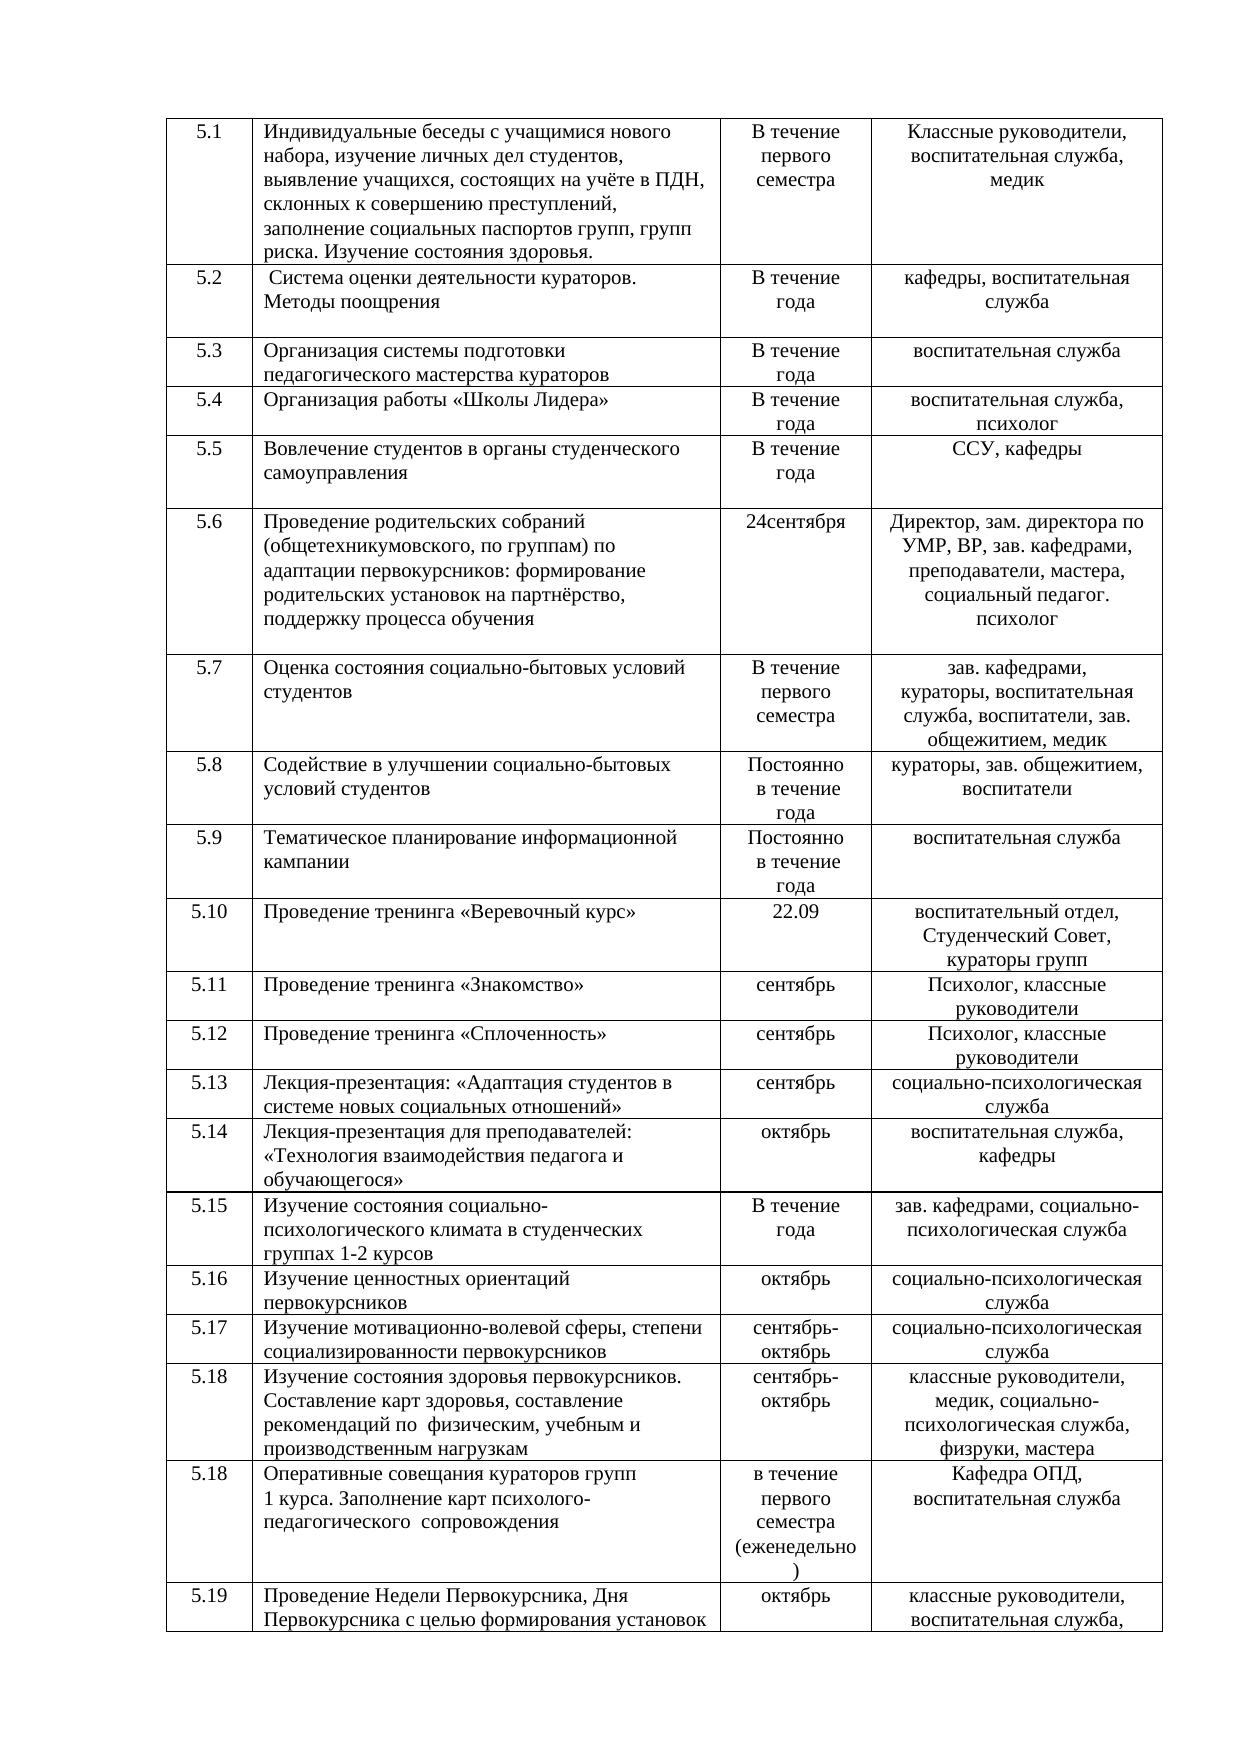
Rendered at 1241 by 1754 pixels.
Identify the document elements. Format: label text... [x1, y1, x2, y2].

table_cell 5.12 [167, 1021, 252, 1069]
table_cell воспитательная служба [872, 338, 1162, 386]
table_cell сентябрь-октябрь [721, 1315, 871, 1363]
table_cell Индивидуальные беседы с учащимися нового набора, изучение личных дел студентов, выявление учащихся, состоящих на учёте в ПДН, склонных к совершению преступлений, заполнение социальных паспортов групп, групп риска. Изучение состояния здоровья. [253, 119, 720, 263]
table_cell 5.2 [167, 265, 252, 337]
table_cell октябрь [721, 1266, 871, 1314]
table_cell Психолог, классные руководители [872, 972, 1162, 1020]
table_cell Психолог, классные руководители [872, 1021, 1162, 1069]
table_cell 5.7 [167, 655, 252, 751]
table_cell Проведение тренинга «Веревочный курс» [253, 899, 720, 971]
table_cell 5.3 [167, 338, 252, 386]
table_cell В течение первого семестра [721, 119, 871, 263]
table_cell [253, 1583, 720, 1631]
table_cell сентябрь [721, 1021, 871, 1069]
table_cell Проведение тренинга «Сплоченность» [253, 1021, 720, 1069]
table_cell В течение года [721, 1193, 871, 1265]
table_cell 5.8 [167, 752, 252, 824]
table_cell 5.9 [167, 825, 252, 897]
table_cell Изучение ценностных ориентаций первокурсников [253, 1266, 720, 1314]
table_cell Директор, зам. директора по УМР, ВР, зав. кафедрами, преподаватели, мастера, социальный педагог. психолог [872, 509, 1162, 654]
table_cell 5.6 [167, 509, 252, 654]
table_cell Система оценки деятельности кураторов. Методы поощрения [253, 265, 720, 337]
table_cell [872, 1583, 1162, 1631]
table_cell зав. кафедрами, кураторы, воспитательная служба, воспитатели, зав. общежитием, медик [872, 655, 1162, 751]
table_cell 5.1 [167, 119, 252, 263]
table_cell сентябрь-октябрь [721, 1364, 871, 1460]
table_cell воспитательная служба, психолог [872, 387, 1162, 435]
table_cell Организация работы «Школы Лидера» [253, 387, 720, 435]
table_cell октябрь [721, 1119, 871, 1191]
table_cell В течение года [721, 436, 871, 508]
table_cell В течение первого семестра [721, 655, 871, 751]
table_cell 5.4 [167, 387, 252, 435]
table_cell кафедры, воспитательная служба [872, 265, 1162, 337]
table_cell Оценка состояния социально-бытовых условий студентов [253, 655, 720, 751]
table_cell 5.14 [167, 1119, 252, 1191]
table_cell 24сентября [721, 509, 871, 654]
table_cell 5.18 [167, 1461, 252, 1582]
table_cell сентябрь [721, 972, 871, 1020]
table_cell сентябрь [721, 1070, 871, 1118]
table_cell Оперативные совещания кураторов групп 1 курса. Заполнение карт психолого-педагогического сопровождения [253, 1461, 720, 1582]
table_cell 5.11 [167, 972, 252, 1020]
table_cell Содействие в улучшении социально-бытовых условий студентов [253, 752, 720, 824]
table_cell Тематическое планирование информационной кампании [253, 825, 720, 897]
table_cell Лекция-презентация: «Адаптация студентов в системе новых социальных отношений» [253, 1070, 720, 1118]
table_cell 5.10 [167, 899, 252, 971]
table_cell октябрь [721, 1583, 871, 1631]
table_cell Вовлечение студентов в органы студенческого самоуправления [253, 436, 720, 508]
table_cell воспитательная служба [872, 825, 1162, 897]
table_cell 5.17 [167, 1315, 252, 1363]
table_cell Классные руководители, воспитательная служба, медик [872, 119, 1162, 263]
table_cell 5.16 [167, 1266, 252, 1314]
table_cell Изучение состояния здоровья первокурсников. Составление карт здоровья, составление рекомендаций по физическим, учебным и производственным нагрузкам [253, 1364, 720, 1460]
table_cell зав. кафедрами, социально-психологическая служба [872, 1193, 1162, 1265]
table_cell в течение первого семестра (еженедельно) [721, 1461, 871, 1582]
table_cell социально-психологическая служба [872, 1315, 1162, 1363]
table_cell Лекция-презентация для преподавателей: «Технология взаимодействия педагога и обучающегося» [253, 1119, 720, 1191]
table_cell 22.09 [721, 899, 871, 971]
table_cell В течение года [721, 338, 871, 386]
table_cell Организация системы подготовки педагогического мастерства кураторов [253, 338, 720, 386]
table_cell Постоянно в течение года [721, 752, 871, 824]
table_cell 5.15 [167, 1193, 252, 1265]
table_cell социально-психологическая служба [872, 1266, 1162, 1314]
table_cell воспитательная служба, кафедры [872, 1119, 1162, 1191]
table_cell 5.13 [167, 1070, 252, 1118]
table_cell 5.18 [167, 1364, 252, 1460]
table_cell Кафедра ОПД, воспитательная служба [872, 1461, 1162, 1582]
table_cell Постоянно в течение года [721, 825, 871, 897]
table_cell Изучение состояния социально-психологического климата в студенческих группах 1-2 курсов [253, 1193, 720, 1265]
table_cell 5.19 [167, 1583, 252, 1631]
table_cell Изучение мотивационно-волевой сферы, степени социализированности первокурсников [253, 1315, 720, 1363]
table_cell Проведение родительских собраний (общетехникумовского, по группам) по адаптации первокурсников: формирование родительских установок на партнёрство, поддержку процесса обучения [253, 509, 720, 654]
table_cell 5.5 [167, 436, 252, 508]
table_cell В течение года [721, 387, 871, 435]
table_cell Проведение тренинга «Знакомство» [253, 972, 720, 1020]
table_cell классные руководители, медик, социально-психологическая служба, физруки, мастера [872, 1364, 1162, 1460]
table_cell ССУ, кафедры [872, 436, 1162, 508]
table_cell В течение года [721, 265, 871, 337]
table_cell социально-психологическая служба [872, 1070, 1162, 1118]
table_cell кураторы, зав. общежитием, воспитатели [872, 752, 1162, 824]
table_cell воспитательный отдел, Студенческий Совет, кураторы групп [872, 899, 1162, 971]
